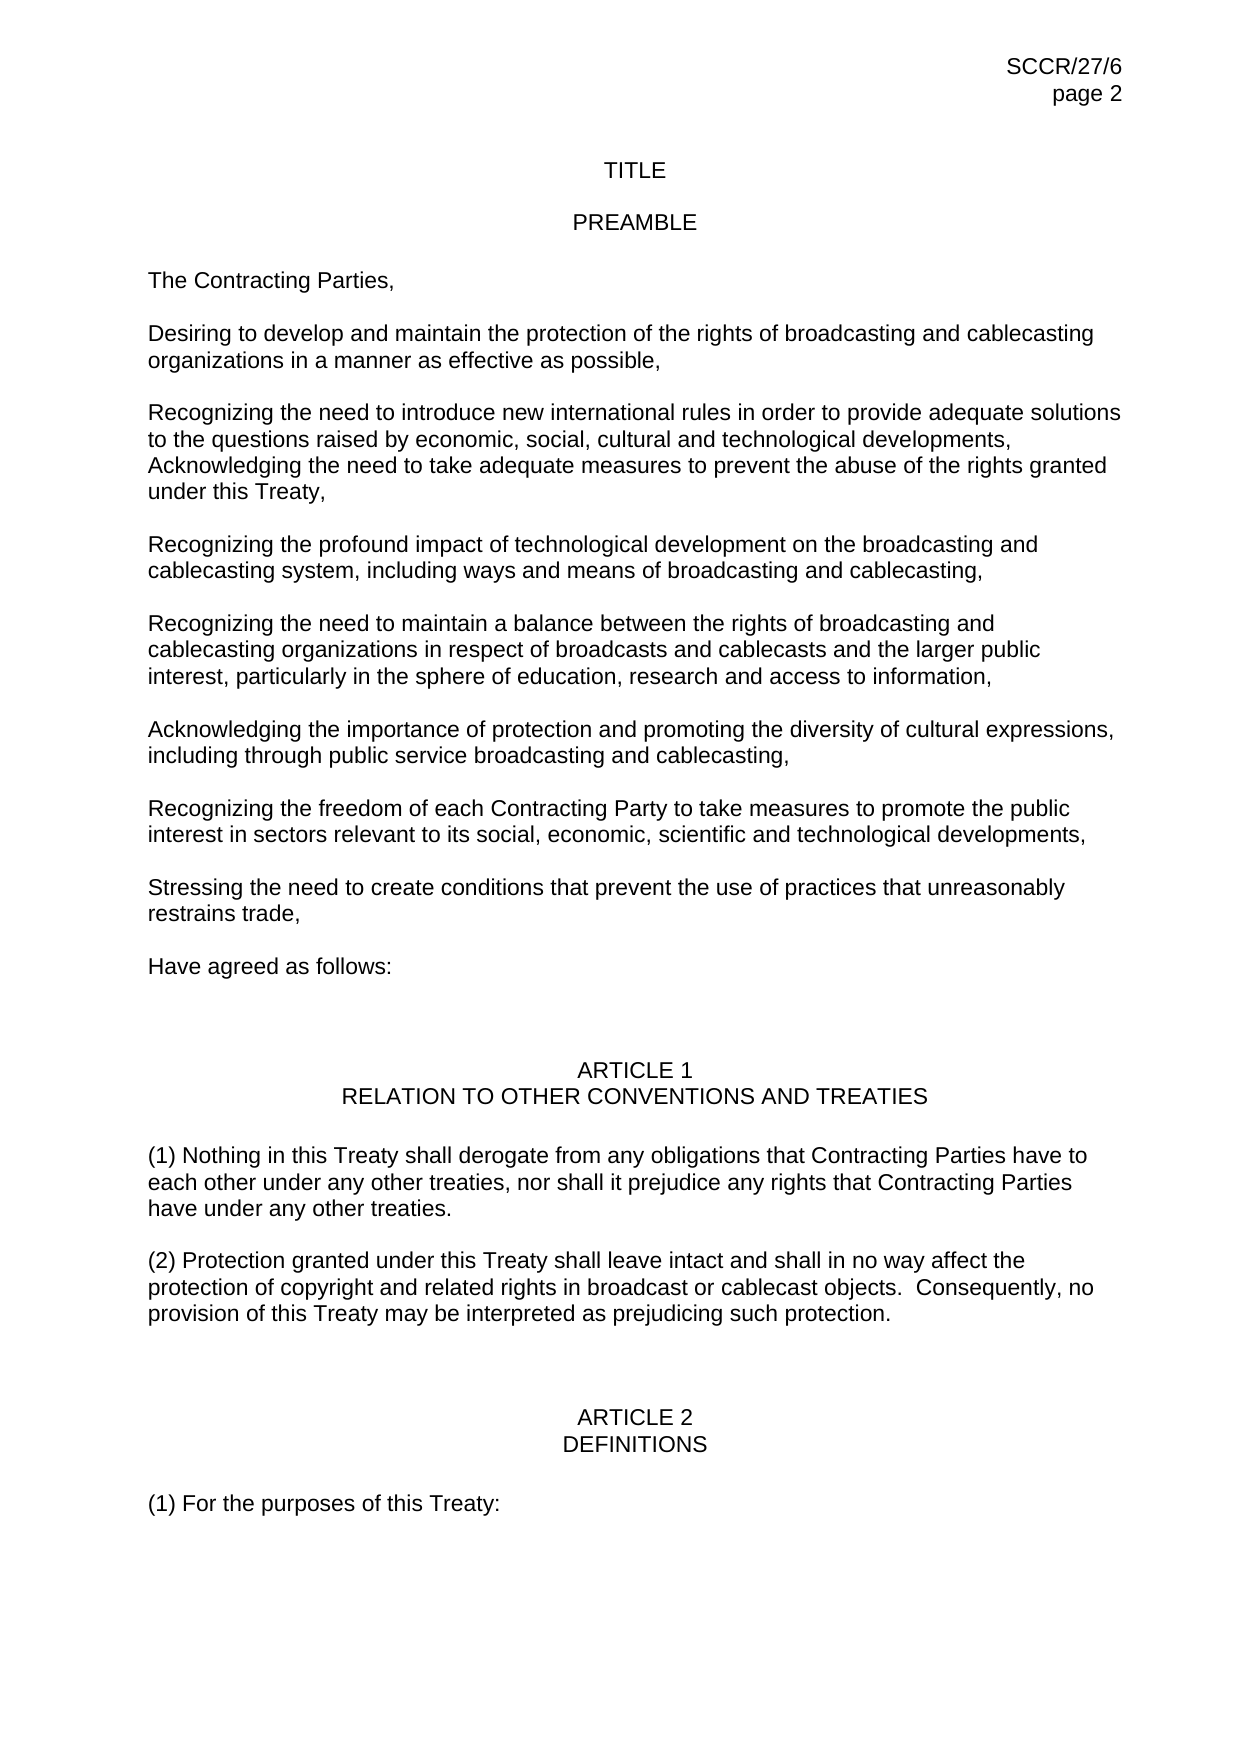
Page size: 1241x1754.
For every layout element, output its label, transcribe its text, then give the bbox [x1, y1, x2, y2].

subtitle Article 2 Definitions [148, 1404, 1122, 1457]
text Recognizing the freedom of each Contracting Party to take measures to promote the public interest in sectors relevant to its social, economic, scientific and technological developments, [148, 794, 1122, 847]
text Stressing the need to create conditions that prevent the use of practices that unreasonably restrains trade, [148, 874, 1122, 926]
text Recognizing the need to introduce new international rules in order to provide adequate solutions to the questions raised by economic, social, cultural and technological developments, [148, 399, 1122, 452]
subtitle Title [148, 157, 1122, 183]
text Desiring to develop and maintain the protection of the rights of broadcasting and cablecasting organizations in a manner as effective as possible, [148, 320, 1122, 373]
subtitle Preamble [148, 208, 1122, 235]
text (1) For the purposes of this Treaty: [148, 1489, 1122, 1516]
text (2) Protection granted under this Treaty shall leave intact and shall in no way affect the protection of copyright and related rights in broadcast or cablecast objects. Consequently, no provision of this Treaty may be interpreted as prejudicing such protection. [148, 1247, 1122, 1327]
text (1) Nothing in this Treaty shall derogate from any obligations that Contracting Parties have to each other under any other treaties, nor shall it prejudice any rights that Contracting Parties have under any other treaties. [148, 1142, 1122, 1221]
text The Contracting Parties, [148, 267, 1122, 294]
text Recognizing the need to maintain a balance between the rights of broadcasting and cablecasting organizations in respect of broadcasts and cablecasts and the larger public interest, particularly in the sphere of education, research and access to information, [148, 610, 1122, 689]
text Have agreed as follows: [148, 953, 1122, 979]
subtitle Article 1 Relation to Other Conventions and Treaties [148, 1057, 1122, 1109]
text Acknowledging the importance of protection and promoting the diversity of cultural expressions, including through public service broadcasting and cablecasting, [148, 716, 1122, 768]
text Recognizing the profound impact of technological development on the broadcasting and cablecasting system, including ways and means of broadcasting and cablecasting, [148, 531, 1122, 584]
text Acknowledging the need to take adequate measures to prevent the abuse of the rights granted under this Treaty, [148, 452, 1122, 505]
